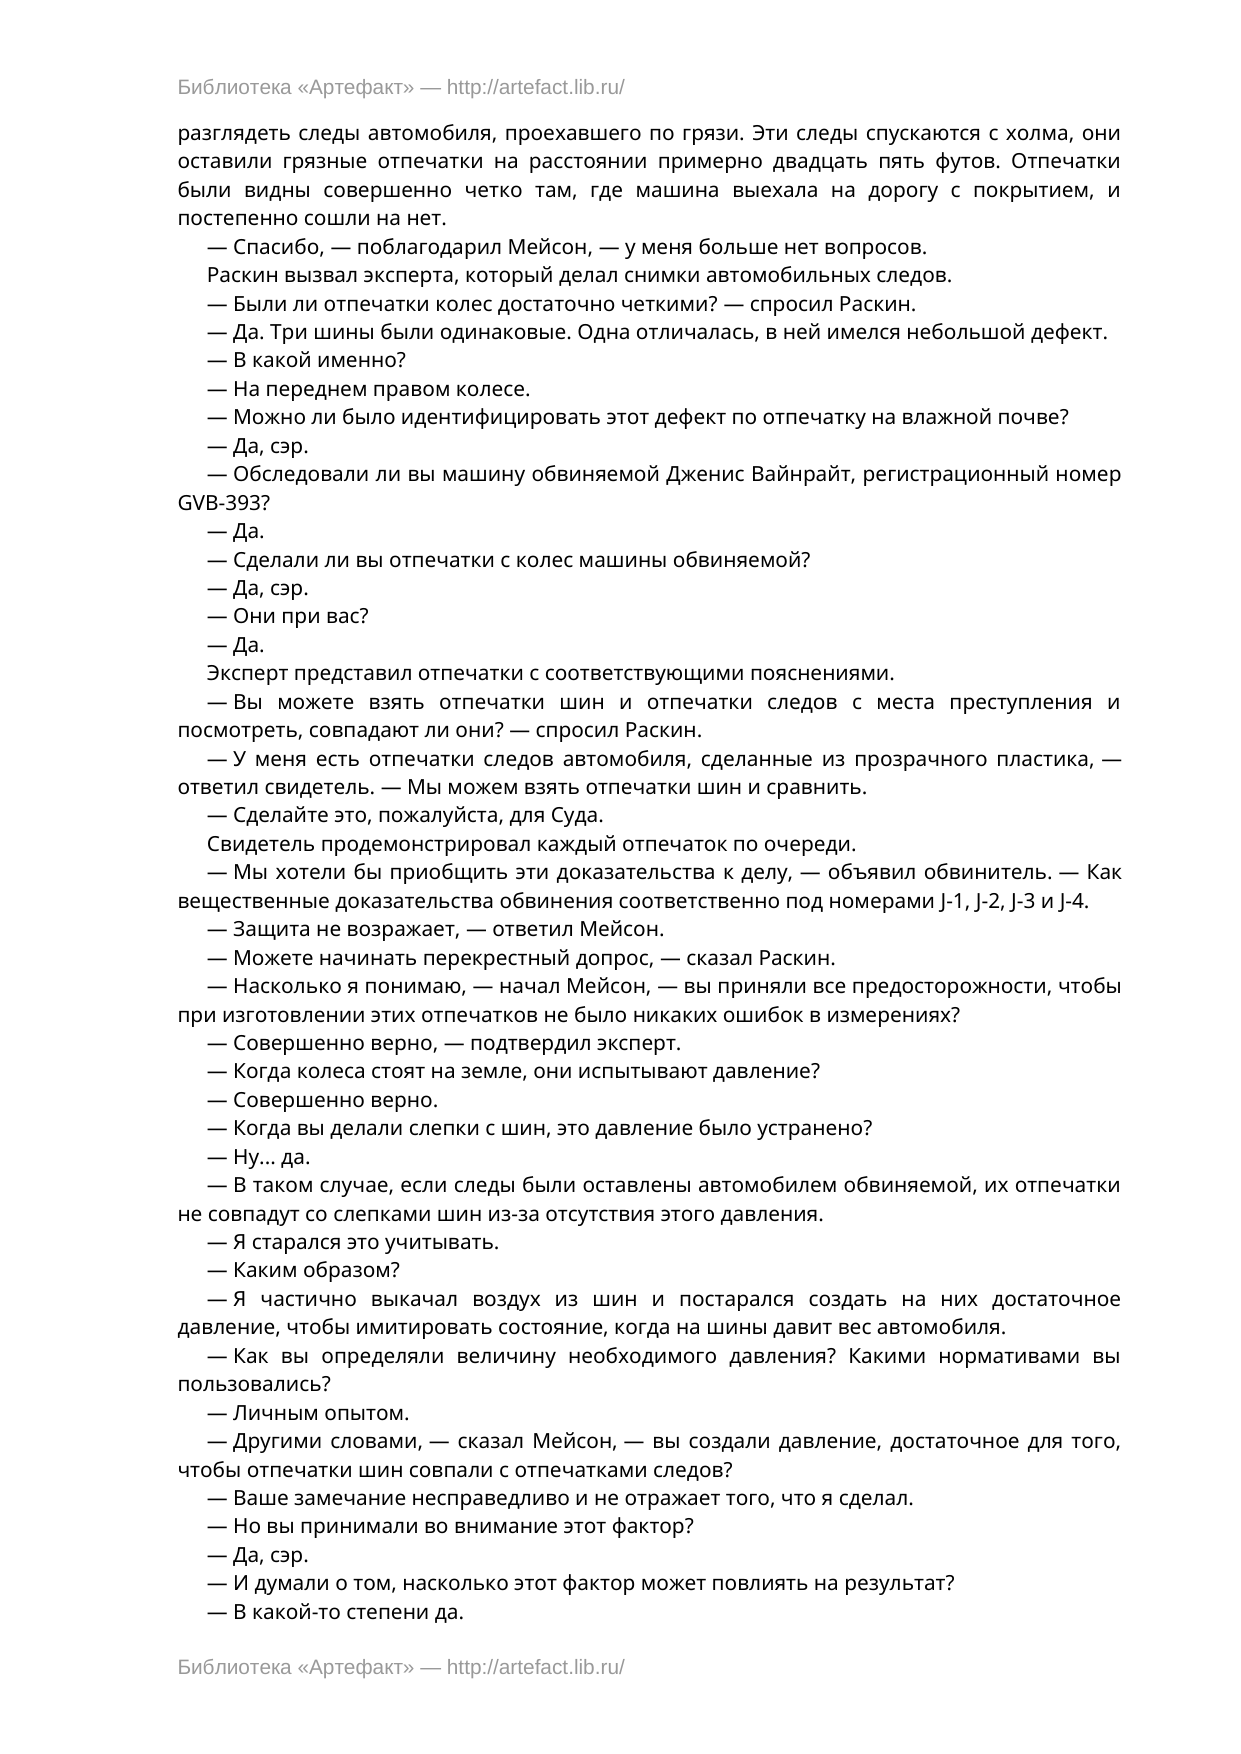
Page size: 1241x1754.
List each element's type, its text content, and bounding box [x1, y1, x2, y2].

text — Насколько я понимаю, — начал Мейсон, — вы приняли все предосторожности, чтобы при изготовлении этих отпечатков не было никаких ошибок в измерениях? [177, 971, 1122, 1028]
text — Когда вы делали слепки с шин, это давление было устранено? [177, 1113, 1122, 1142]
text — Да. [177, 630, 1122, 658]
text — Можете начинать перекрестный допрос, — сказал Раскин. [177, 943, 1122, 971]
text — Были ли отпечатки колес достаточно четкими? — спросил Раскин. [177, 289, 1122, 317]
text Раскин вызвал эксперта, который делал снимки автомобильных следов. [177, 260, 1122, 289]
text — И думали о том, насколько этот фактор может повлиять на результат? [177, 1568, 1122, 1597]
text — Да, сэр. [177, 431, 1122, 459]
text — В таком случае, если следы были оставлены автомобилем обвиняемой, их отпечатки не совпадут со слепками шин из-за отсутствия этого давления. [177, 1170, 1122, 1227]
text — Ну... да. [177, 1142, 1122, 1170]
text — Я частично выкачал воздух из шин и постарался создать на них достаточное давление, чтобы имитировать состояние, когда на шины давит вес автомобиля. [177, 1284, 1122, 1341]
text Эксперт представил отпечатки с соответствующими пояснениями. [177, 658, 1122, 687]
text — Я старался это учитывать. [177, 1227, 1122, 1256]
text — Обследовали ли вы машину обвиняемой Дженис Вайнрайт, регистрационный номер GVB-393? [177, 459, 1122, 516]
text — Спасибо, — поблагодарил Мейсон, — у меня больше нет вопросов. [177, 232, 1122, 260]
text — Личным опытом. [177, 1398, 1122, 1426]
text Свидетель продемонстрировал каждый отпечаток по очереди. [177, 829, 1122, 857]
text — Да, сэр. [177, 1540, 1122, 1568]
text — Ваше замечание несправедливо и не отражает того, что я сделал. [177, 1483, 1122, 1512]
text — В какой-то степени да. [177, 1597, 1122, 1625]
text — Совершенно верно. [177, 1085, 1122, 1113]
text — На переднем правом колесе. [177, 374, 1122, 402]
text — Другими словами, — сказал Мейсон, — вы создали давление, достаточное для того, чтобы отпечатки шин совпали с отпечатками следов? [177, 1426, 1122, 1483]
text — У меня есть отпечатки следов автомобиля, сделанные из прозрачного пластика, — ответил свидетель. — Мы можем взять отпечатки шин и сравнить. [177, 744, 1122, 801]
text — Совершенно верно, — подтвердил эксперт. [177, 1028, 1122, 1057]
text — Мы хотели бы приобщить эти доказательства к делу, — объявил обвинитель. — Как вещественные доказательства обвинения соответственно под номерами J-1, J-2, J-3 и J-4. [177, 857, 1122, 914]
text — Защита не возражает, — ответил Мейсон. [177, 914, 1122, 943]
text — В какой именно? [177, 346, 1122, 374]
text — Они при вас? [177, 602, 1122, 630]
text — Можно ли было идентифицировать этот дефект по отпечатку на влажной почве? [177, 402, 1122, 431]
text — Но вы принимали во внимание этот фактор? [177, 1512, 1122, 1540]
text — Да, сэр. [177, 573, 1122, 602]
text — Каким образом? [177, 1256, 1122, 1284]
text — Сделайте это, пожалуйста, для Суда. [177, 801, 1122, 829]
text — Вы можете взять отпечатки шин и отпечатки следов с места преступления и посмотреть, совпадают ли они? — спросил Раскин. [177, 687, 1122, 744]
text — Да. Три шины были одинаковые. Одна отличалась, в ней имелся небольшой дефект. [177, 317, 1122, 346]
text — Сделали ли вы отпечатки с колес машины обвиняемой? [177, 545, 1122, 573]
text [177, 118, 1122, 232]
text — Как вы определяли величину необходимого давления? Какими нормативами вы пользовались? [177, 1341, 1122, 1398]
text — Да. [177, 516, 1122, 545]
text — Когда колеса стоят на земле, они испытывают давление? [177, 1057, 1122, 1085]
